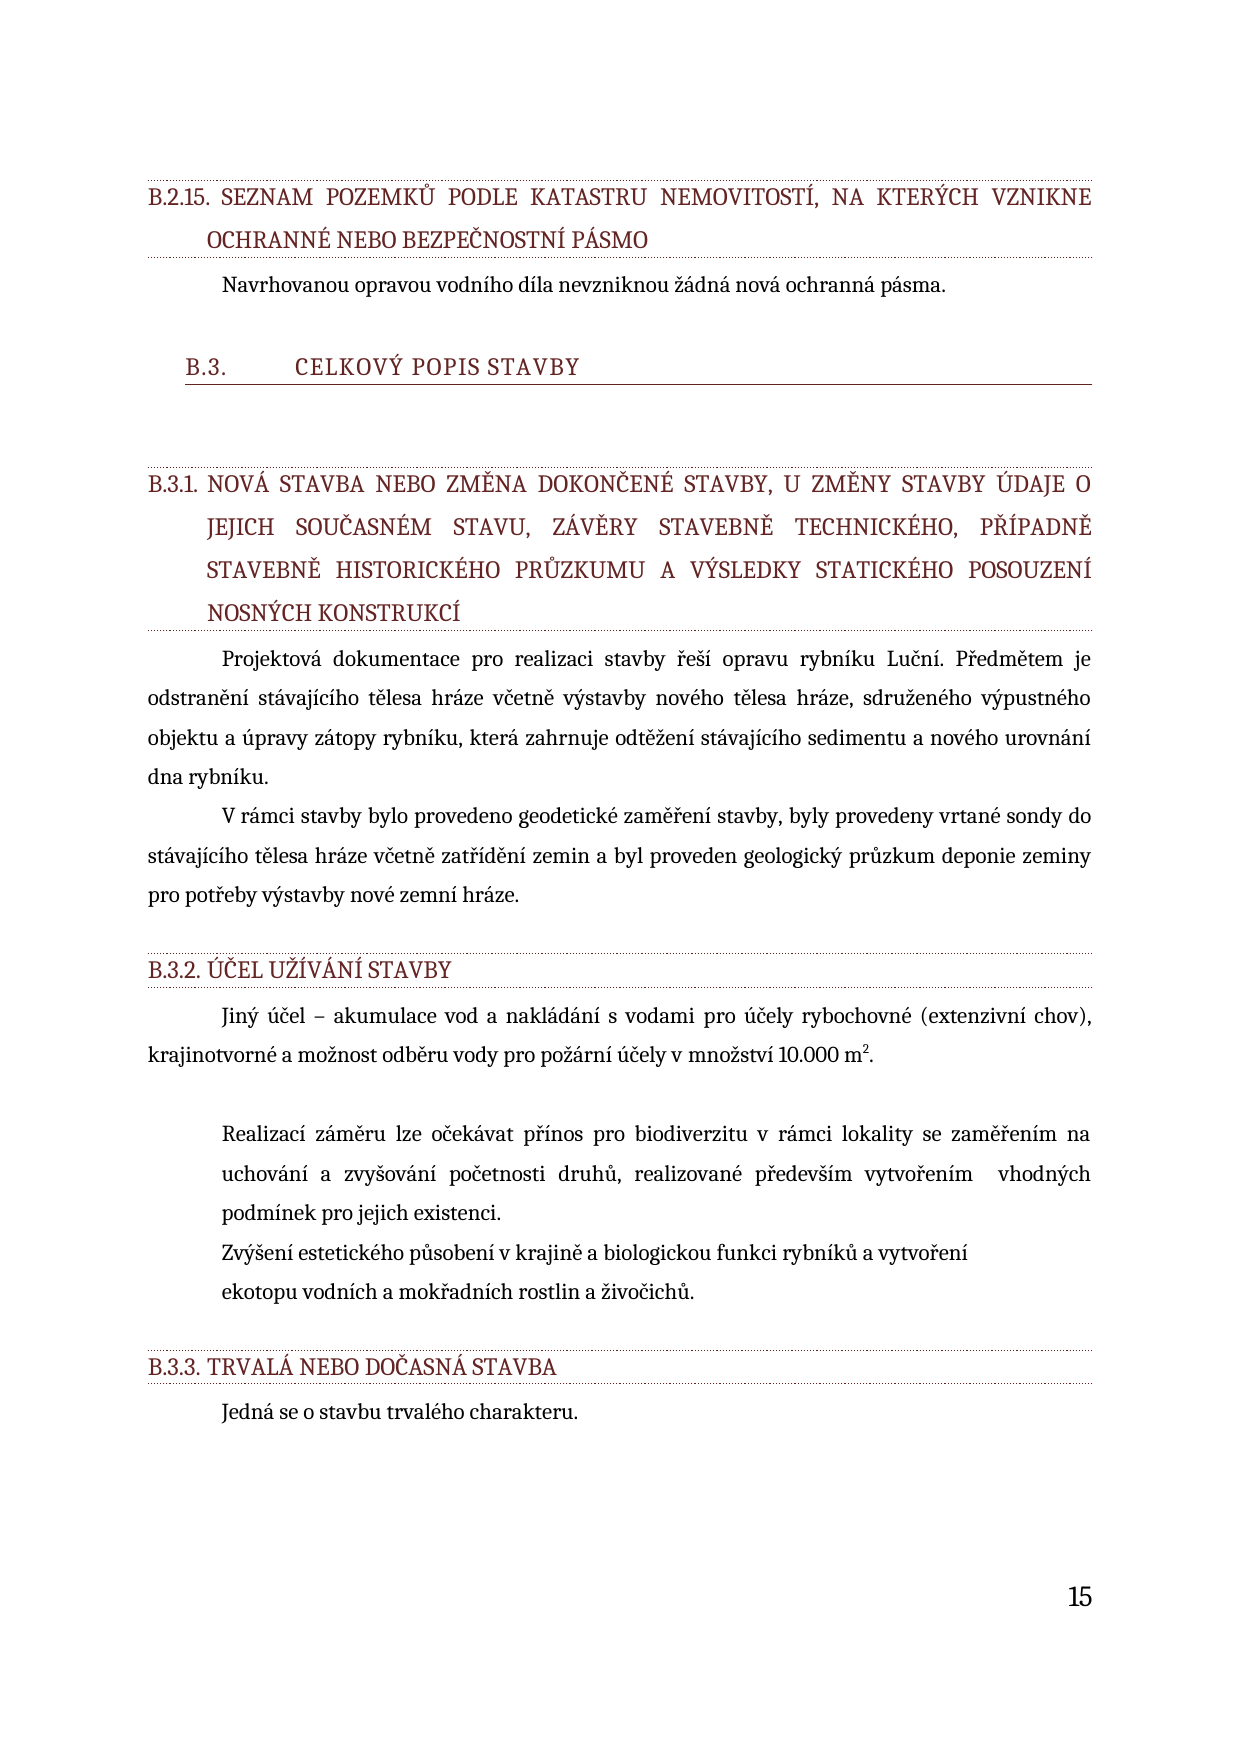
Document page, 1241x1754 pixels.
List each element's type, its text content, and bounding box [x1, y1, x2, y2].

subtitle seznam pozemků podle katastru nemovitostí, na kterých vznikne ochranné nebo bezpečnostní pásmo [148, 179, 1092, 258]
text Jiný účel – akumulace vod a nakládání s vodami pro účely rybochovné (extenzivní chov), krajinotvorné a možnost odběru vody pro požární účely v množství 10.000 m2. [148, 1002, 1092, 1068]
subtitle celkový popis stavby [185, 353, 1092, 384]
text Jedná se o stavbu trvalého charakteru. [148, 1399, 1092, 1425]
text V rámci stavby bylo provedeno geodetické zaměření stavby, byly provedeny vrtané sondy do stávajícího tělesa hráze včetně zatřídění zemin a byl proveden geologický průzkum deponie zeminy pro potřeby výstavby nové zemní hráze. [148, 803, 1092, 909]
subtitle TRVALÁ NEBO DOČASNÁ STAVBA [148, 1349, 1092, 1384]
text Navrhovanou opravou vodního díla nevzniknou žádná nová ochranná pásma. [148, 272, 1092, 298]
text Zvýšení estetického působení v krajině a biologickou funkci rybníků a vytvoření [148, 1239, 1092, 1266]
text Realizací záměru lze očekávat přínos pro biodiverzitu v rámci lokality se zaměřením na uchování a zvyšování početnosti druhů, realizované především vytvořením vhodných podmínek pro jejich existenci. [221, 1121, 1092, 1226]
text ekotopu vodních a mokřadních rostlin a živočichů. [148, 1279, 1092, 1305]
text Projektová dokumentace pro realizaci stavby řeší opravu rybníku Luční. Předmětem je odstranění stávajícího tělesa hráze včetně výstavby nového tělesa hráze, sdruženého výpustného objektu a úpravy zátopy rybníku, která zahrnuje odtěžení stávajícího sedimentu a nového urovnání dna rybníku. [148, 645, 1092, 790]
subtitle Nová stavba nebo změna dokončené stavby, u změny stavby údaje o jejich současném stavu, závěry stavebně technického, případně stavebně historického průzkumu a výsledky statického posouzení nosných konstrukcí [148, 467, 1092, 631]
subtitle Účel užívání stavby [148, 953, 1092, 988]
